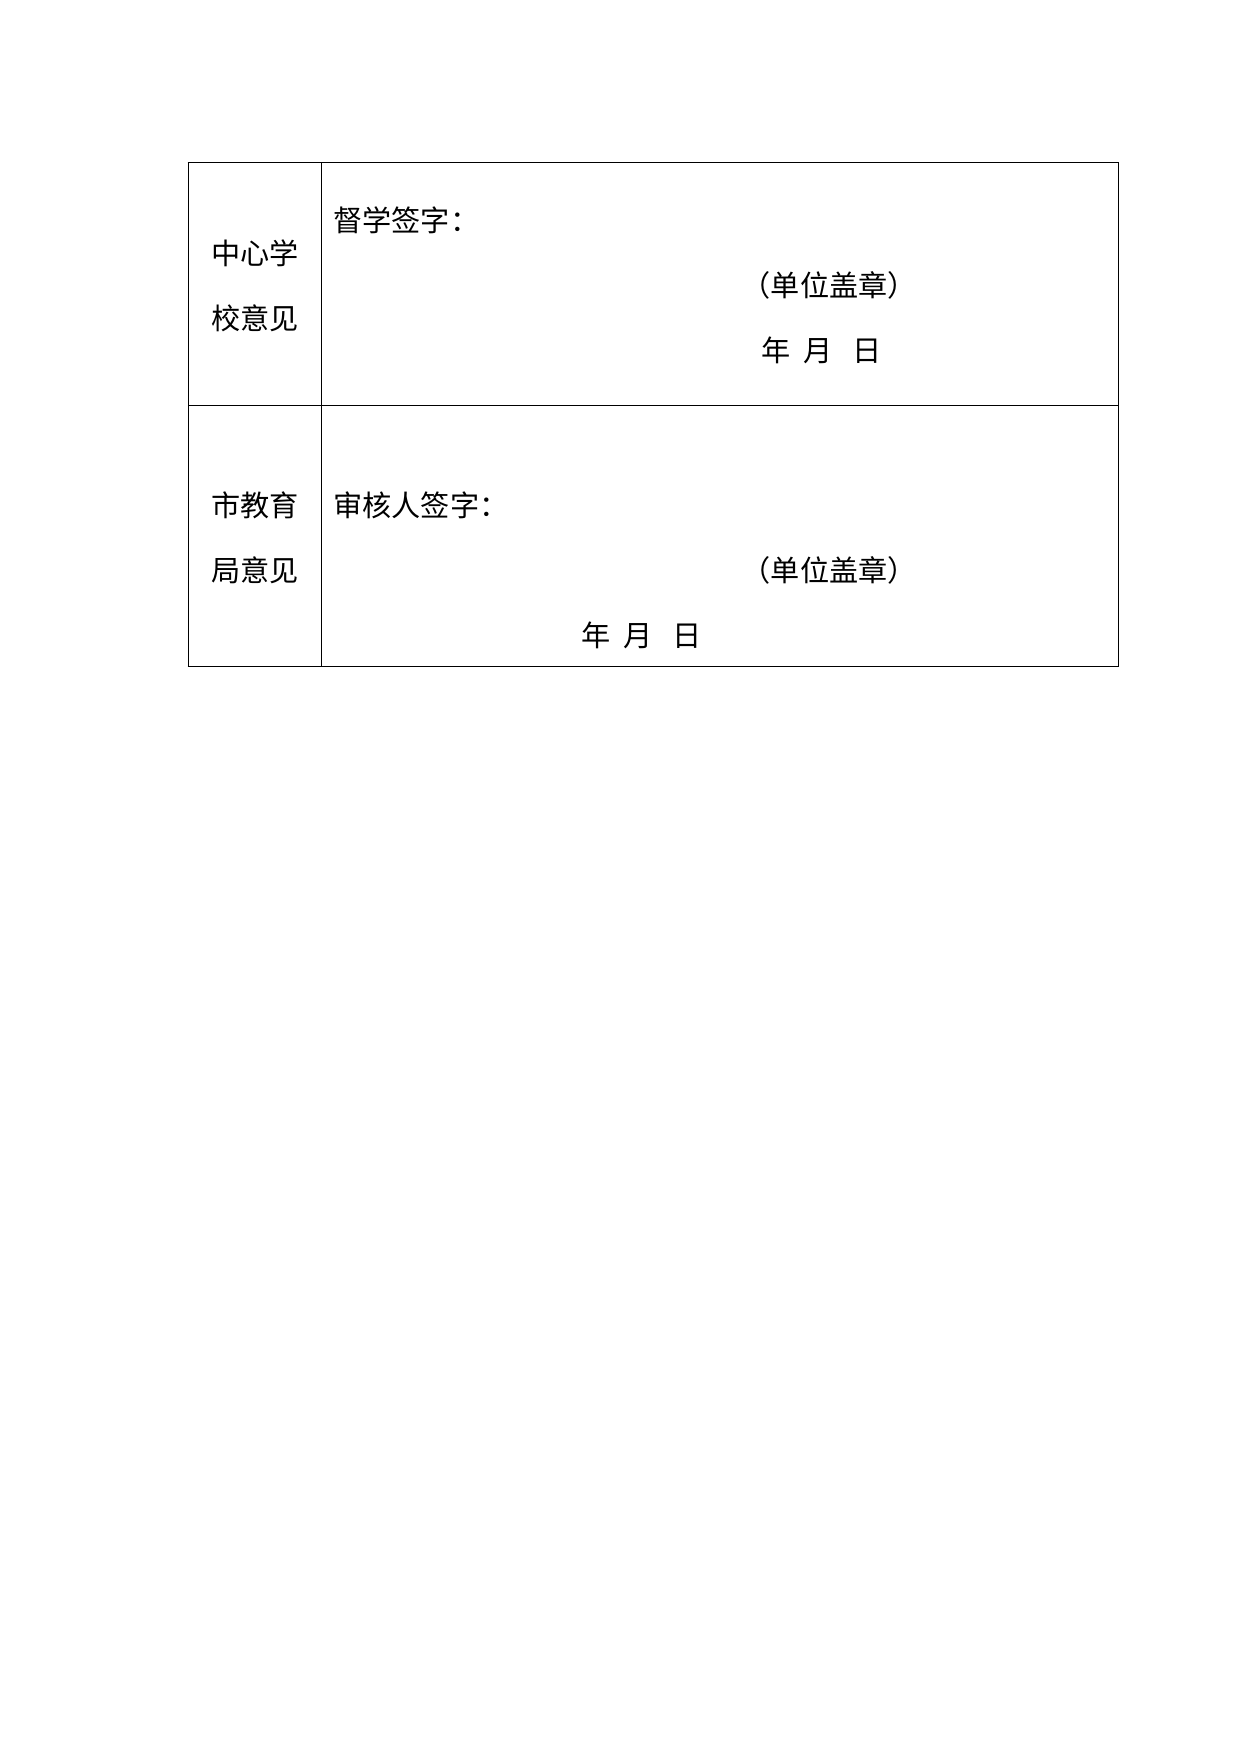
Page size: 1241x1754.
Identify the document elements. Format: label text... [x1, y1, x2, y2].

table_cell 市教育局意见 [189, 406, 321, 666]
table_cell 督学签字： （单位盖章） 年 月 日 [322, 163, 1118, 405]
table_cell 审核人签字： （单位盖章） 年 月 日 [322, 406, 1118, 666]
table_cell 中心学校意见 [189, 163, 321, 405]
